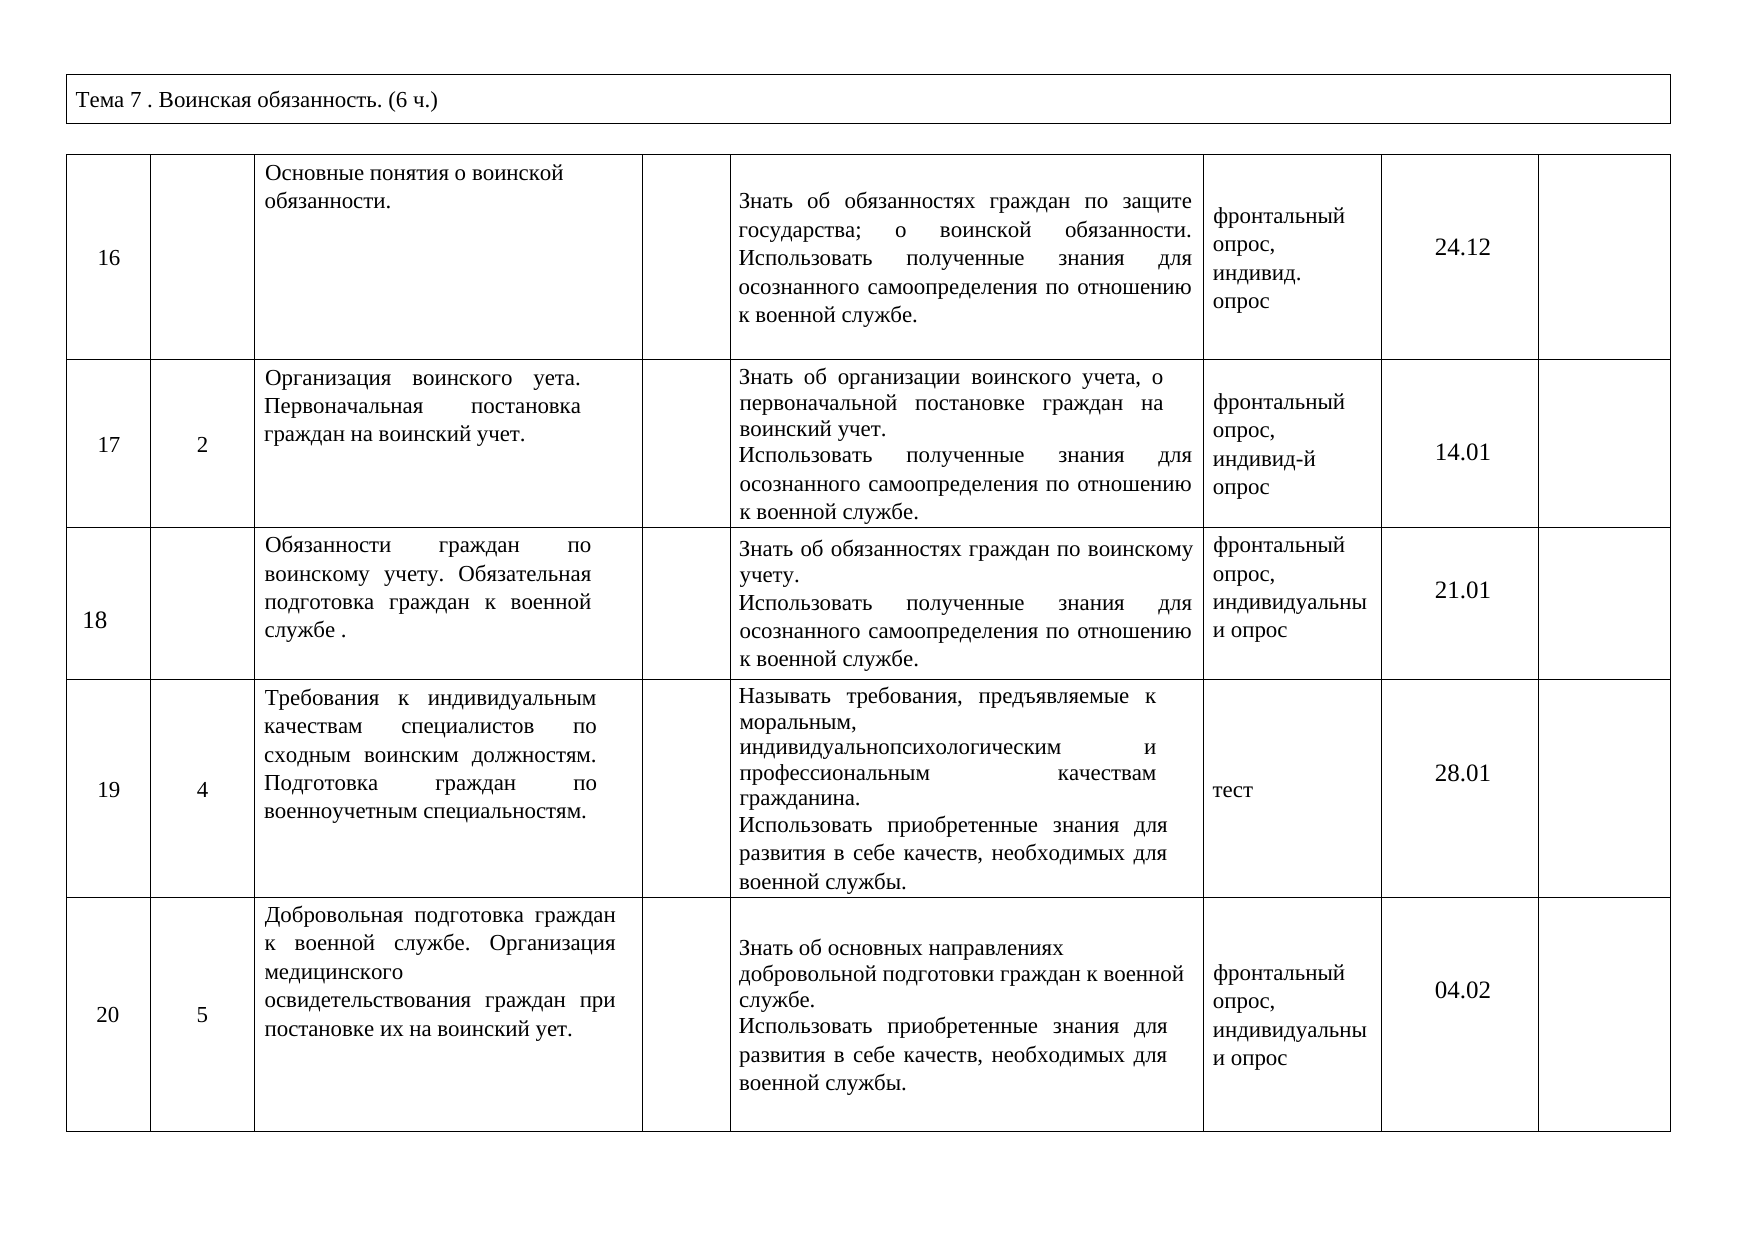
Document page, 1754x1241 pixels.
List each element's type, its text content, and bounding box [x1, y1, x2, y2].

table_cell [643, 898, 730, 1131]
table_cell 20 [67, 898, 150, 1131]
table_cell Называть требования, предъявляемые к моральным, индивидуальнопсихологическим и профессиональным качествам гражданина. Использовать приобретенные знания для развития в себе качеств, необходимых для военной службы. [731, 680, 1203, 896]
table_cell Добровольная подготовка граждан к военной службе. Организация медицинского освидетельствования граждан при постановке их на воинский ует. [255, 898, 642, 1131]
table_header Основные понятия о воинской обязанности. [255, 155, 642, 359]
table_cell Обязанности граждан по воинскому учету. Обязательная подготовка граждан к военной службе . [255, 528, 642, 679]
table_cell 21.01 [1382, 528, 1538, 679]
table_cell [643, 528, 730, 679]
table_cell [643, 680, 730, 896]
table_cell Знать об основных направлениях добровольной подготовки граждан к военной службе. Использовать приобретенные знания для развития в себе качеств, необходимых для военной службы. [731, 898, 1203, 1131]
table_header 16 [67, 155, 150, 359]
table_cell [1204, 898, 1381, 1131]
table_cell фронтальный опрос, индивид-й опрос [1204, 360, 1381, 527]
table_cell фронтальный опрос, индивидуальны и опрос [1204, 528, 1381, 679]
table_cell 14.01 [1382, 360, 1538, 527]
table_cell 2 [151, 360, 254, 527]
table_cell Знать об организации воинского учета, о первоначальной постановке граждан на воинский учет. Использовать полученные знания для осознанного самоопределения по отношению к военной службе. [731, 360, 1203, 527]
table_header Знать об обязанностях граждан по защите государства; о воинской обязанности. Использовать полученные знания для осознанного самоопределения по отношению к военной службе. [731, 155, 1203, 359]
table_cell [1539, 360, 1670, 527]
table_header [151, 155, 254, 359]
table_header [643, 155, 730, 359]
table_cell [1539, 898, 1670, 1131]
table_header 24.12 [1382, 155, 1538, 359]
table_cell Тема 7 . Воинская обязанность. (6 ч.) [67, 75, 1670, 122]
table_cell 18 [67, 528, 150, 679]
table_cell 28.01 [1382, 680, 1538, 896]
table_header [1539, 155, 1670, 359]
table_cell 17 [67, 360, 150, 527]
table_cell 4 [151, 680, 254, 896]
table_cell тест [1204, 680, 1381, 896]
table_cell [1539, 680, 1670, 896]
table_cell [643, 360, 730, 527]
table_cell [151, 528, 254, 679]
table_cell 19 [67, 680, 150, 896]
table_cell Организация воинского уета. Первоначальная постановка граждан на воинский учет. [255, 360, 642, 527]
table_cell Знать об обязанностях граждан по воинскому учету. Использовать полученные знания для осознанного самоопределения по отношению к военной службе. [731, 528, 1203, 679]
table_cell 5 [151, 898, 254, 1131]
table_header фронтальный опрос, индивид. опрос [1204, 155, 1381, 359]
table_cell 04.02 [1382, 898, 1538, 1131]
table_cell [1539, 528, 1670, 679]
table_cell Требования к индивидуальным качествам специалистов по сходным воинским должностям. Подготовка граждан по военноучетным специальностям. [255, 680, 642, 896]
